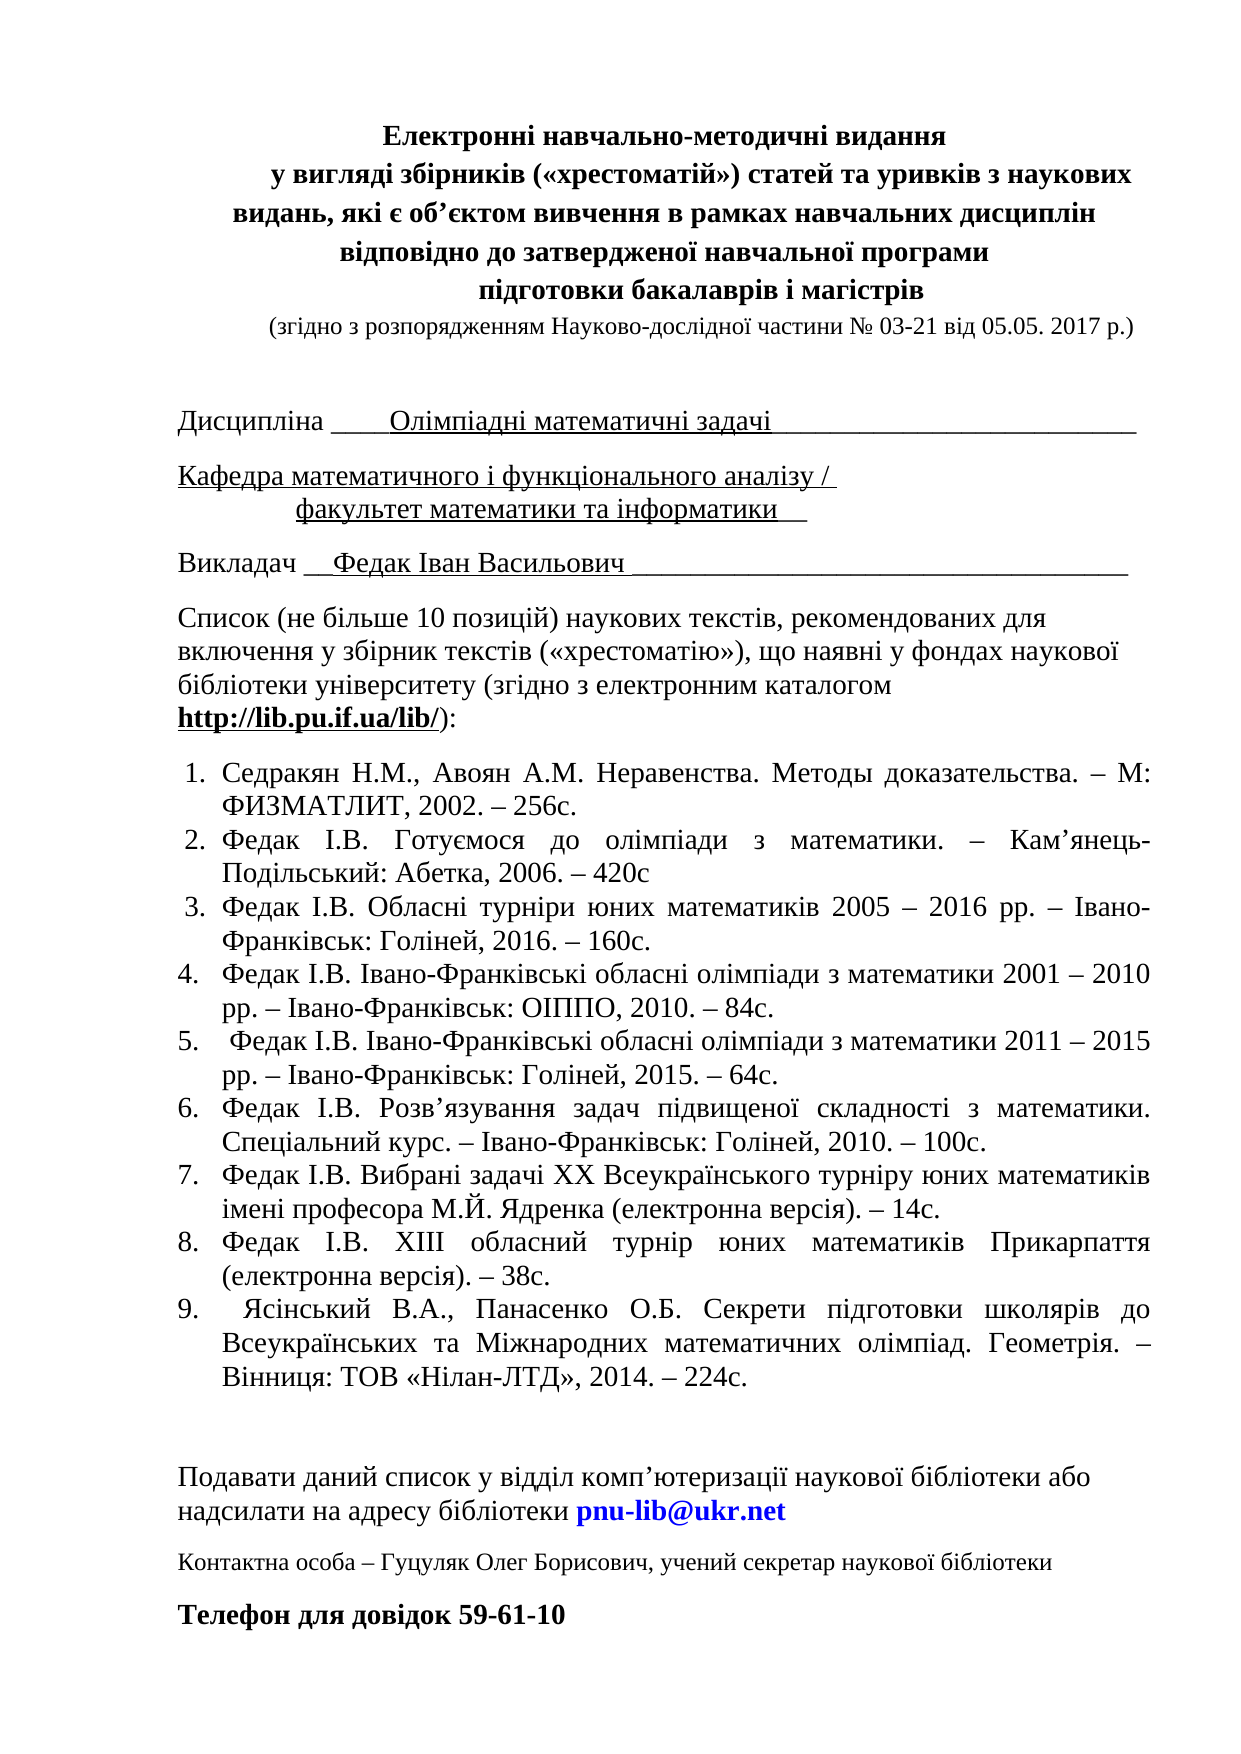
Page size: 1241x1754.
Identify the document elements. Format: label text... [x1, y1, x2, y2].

text у вигляді збірників («хрестоматій») статей та уривків з наукових видань, які є об’єктом вивчення в рамках навчальних дисциплін відповідно до затвердженої навчальної програми [177, 157, 1152, 267]
text Контактна особа – Гуцуляк Олег Борисович, учений секретар наукової бібліотеки [177, 1547, 1152, 1576]
text Дисципліна ____Олімпіадні математичні задачі_________________________ [177, 403, 1152, 437]
list Седракян Н.М., Авоян А.М. Неравенства. Методы доказательства. – М: ФИЗМАТЛИТ, 2002. – 256с. [184, 755, 1152, 822]
list Федак І.В. Вибрані задачі ХХ Всеукраїнського турніру юних математиків імені професора М.Й. Ядренка (електронна версія). – 14с. [177, 1157, 1152, 1224]
list Федак І.В. ХІІІ обласний турнір юних математиків Прикарпаття (електронна версія). – 38с. [177, 1224, 1152, 1292]
list Федак І.В. Розв’язування задач підвищеної складності з математики. Спеціальний курс. – Івано-Франківськ: Голіней, 2010. – 100с. [177, 1090, 1152, 1157]
text Список (не більше 10 позицій) наукових текстів, рекомендованих для включення у збірник текстів («хрестоматію»), що наявні у фондах наукової бібліотеки університету (згідно з електронним каталогом http://lib.pu.if.ua/lib/): [177, 600, 1152, 734]
list Федак І.В. Обласні турніри юних математиків 2005 – 2016 рр. – Івано-Франківськ: Голіней, 2016. – 160с. [184, 889, 1152, 956]
text Викладач __Федак Іван Васильович __________________________________ [177, 546, 1152, 579]
list Федак І.В. Івано-Франківські обласні олімпіади з математики 2001 – 2010 рр. – Івано-Франківськ: ОІППО, 2010. – 84с. [177, 956, 1152, 1023]
list Федак І.В. Івано-Франківські обласні олімпіади з математики 2011 – 2015 рр. – Івано-Франківськ: Голіней, 2015. – 64с. [177, 1023, 1152, 1090]
text підготовки бакалаврів і магістрів [177, 272, 1152, 306]
text Телефон для довідок 59-61-10 [177, 1597, 1152, 1630]
list Федак І.В. Готуємося до олімпіади з математики. – Кам’янець-Подільський: Абетка, 2006. – 420с [184, 822, 1152, 889]
text Електронні навчально-методичні видання [177, 118, 1152, 152]
list Ясінський В.А., Панасенко О.Б. Секрети підготовки школярів до Всеукраїнських та Міжнародних математичних олімпіад. Геометрія. – Вінниця: ТОВ «Нілан-ЛТД», 2014. – 224с. [177, 1292, 1152, 1392]
text Подавати даний список у відділ комп’ютеризації наукової бібліотеки або надсилати на адресу бібліотеки pnu-lib@ukr.net [177, 1459, 1152, 1526]
text Кафедра математичного і функціонального аналізу / факультет математики та інформатики__ [177, 458, 1152, 525]
text (згідно з розпорядженням Науково-дослідної частини № 03-21 від 05.05. 2017 р.) [177, 311, 1152, 339]
